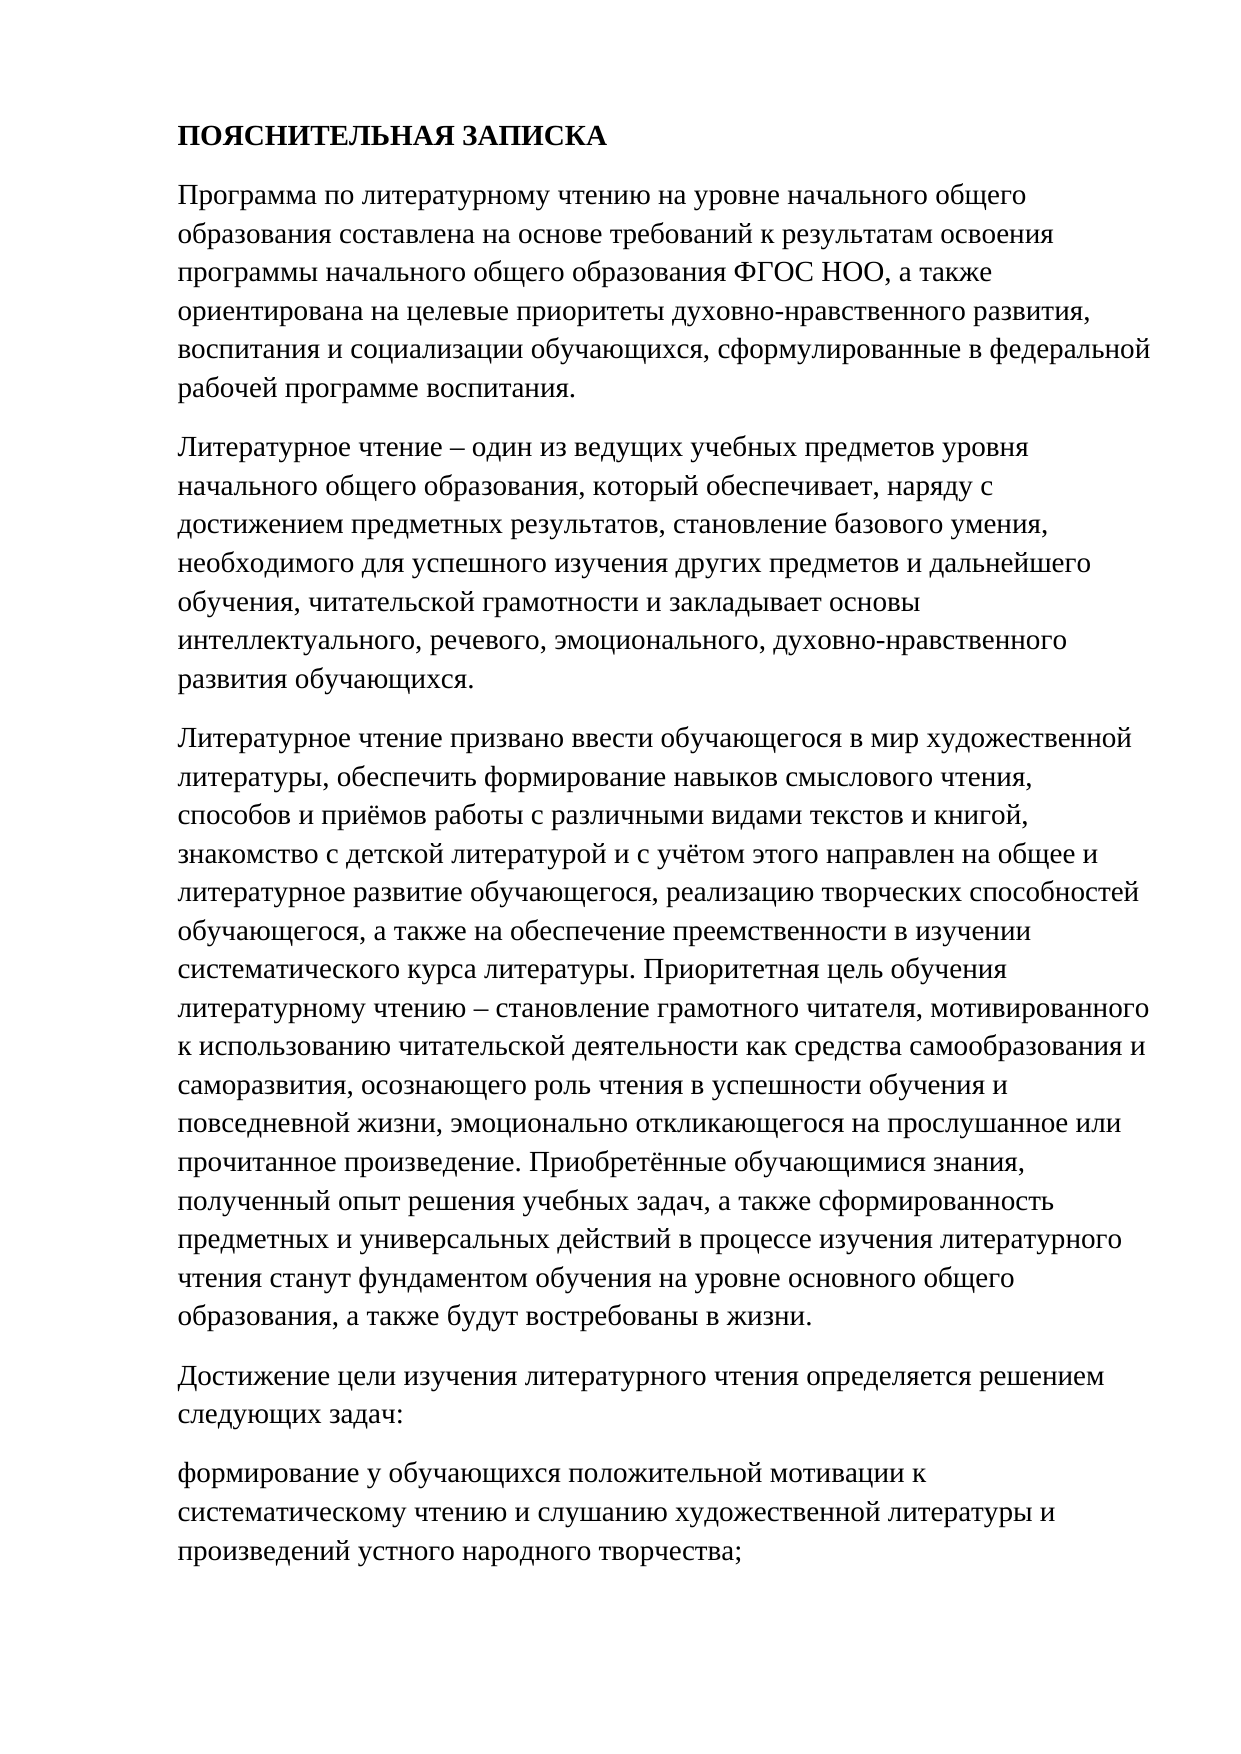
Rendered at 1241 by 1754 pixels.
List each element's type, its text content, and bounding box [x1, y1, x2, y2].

text формирование у обучающихся положительной мотивации к систематическому чтению и слушанию художественной литературы и произведений устного народного творчества; [177, 1456, 1152, 1566]
text Литературное чтение призвано ввести обучающегося в мир художественной литературы, обеспечить формирование навыков смыслового чтения, способов и приёмов работы с различными видами текстов и книгой, знакомство с детской литературой и с учётом этого направлен на общее и литературное развитие обучающегося, реализацию творческих способностей обучающегося, а также на обеспечение преемственности в изучении систематического курса литературы. Приоритетная цель обучения литературному чтению – становление грамотного читателя, мотивированного к использованию читательской деятельности как средства самообразования и саморазвития, осознающего роль чтения в успешности обучения и повседневной жизни, эмоционально откликающегося на прослушанное или прочитанное произведение. Приобретённые обучающимися знания, полученный опыт решения учебных задач, а также сформированность предметных и универсальных действий в процессе изучения литературного чтения станут фундаментом обучения на уровне основного общего образования, а также будут востребованы в жизни. [177, 720, 1152, 1332]
text Программа по литературному чтению на уровне начального общего образования составлена на основе требований к результатам освоения программы начального общего образования ФГОС НОО, а также ориентирована на целевые приоритеты духовно-нравственного развития, воспитания и социализации обучающихся, сформулированные в федеральной рабочей программе воспитания. [177, 177, 1152, 404]
text Литературное чтение – один из ведущих учебных предметов уровня начального общего образования, который обеспечивает, наряду с достижением предметных результатов, становление базового умения, необходимого для успешного изучения других предметов и дальнейшего обучения, читательской грамотности и закладывает основы интеллектуального, речевого, эмоционального, духовно-нравственного развития обучающихся. [177, 429, 1152, 694]
text Достижение цели изучения литературного чтения определяется решением следующих задач: [177, 1358, 1152, 1430]
text ПОЯСНИТЕЛЬНАЯ ЗАПИСКА [177, 118, 1152, 152]
